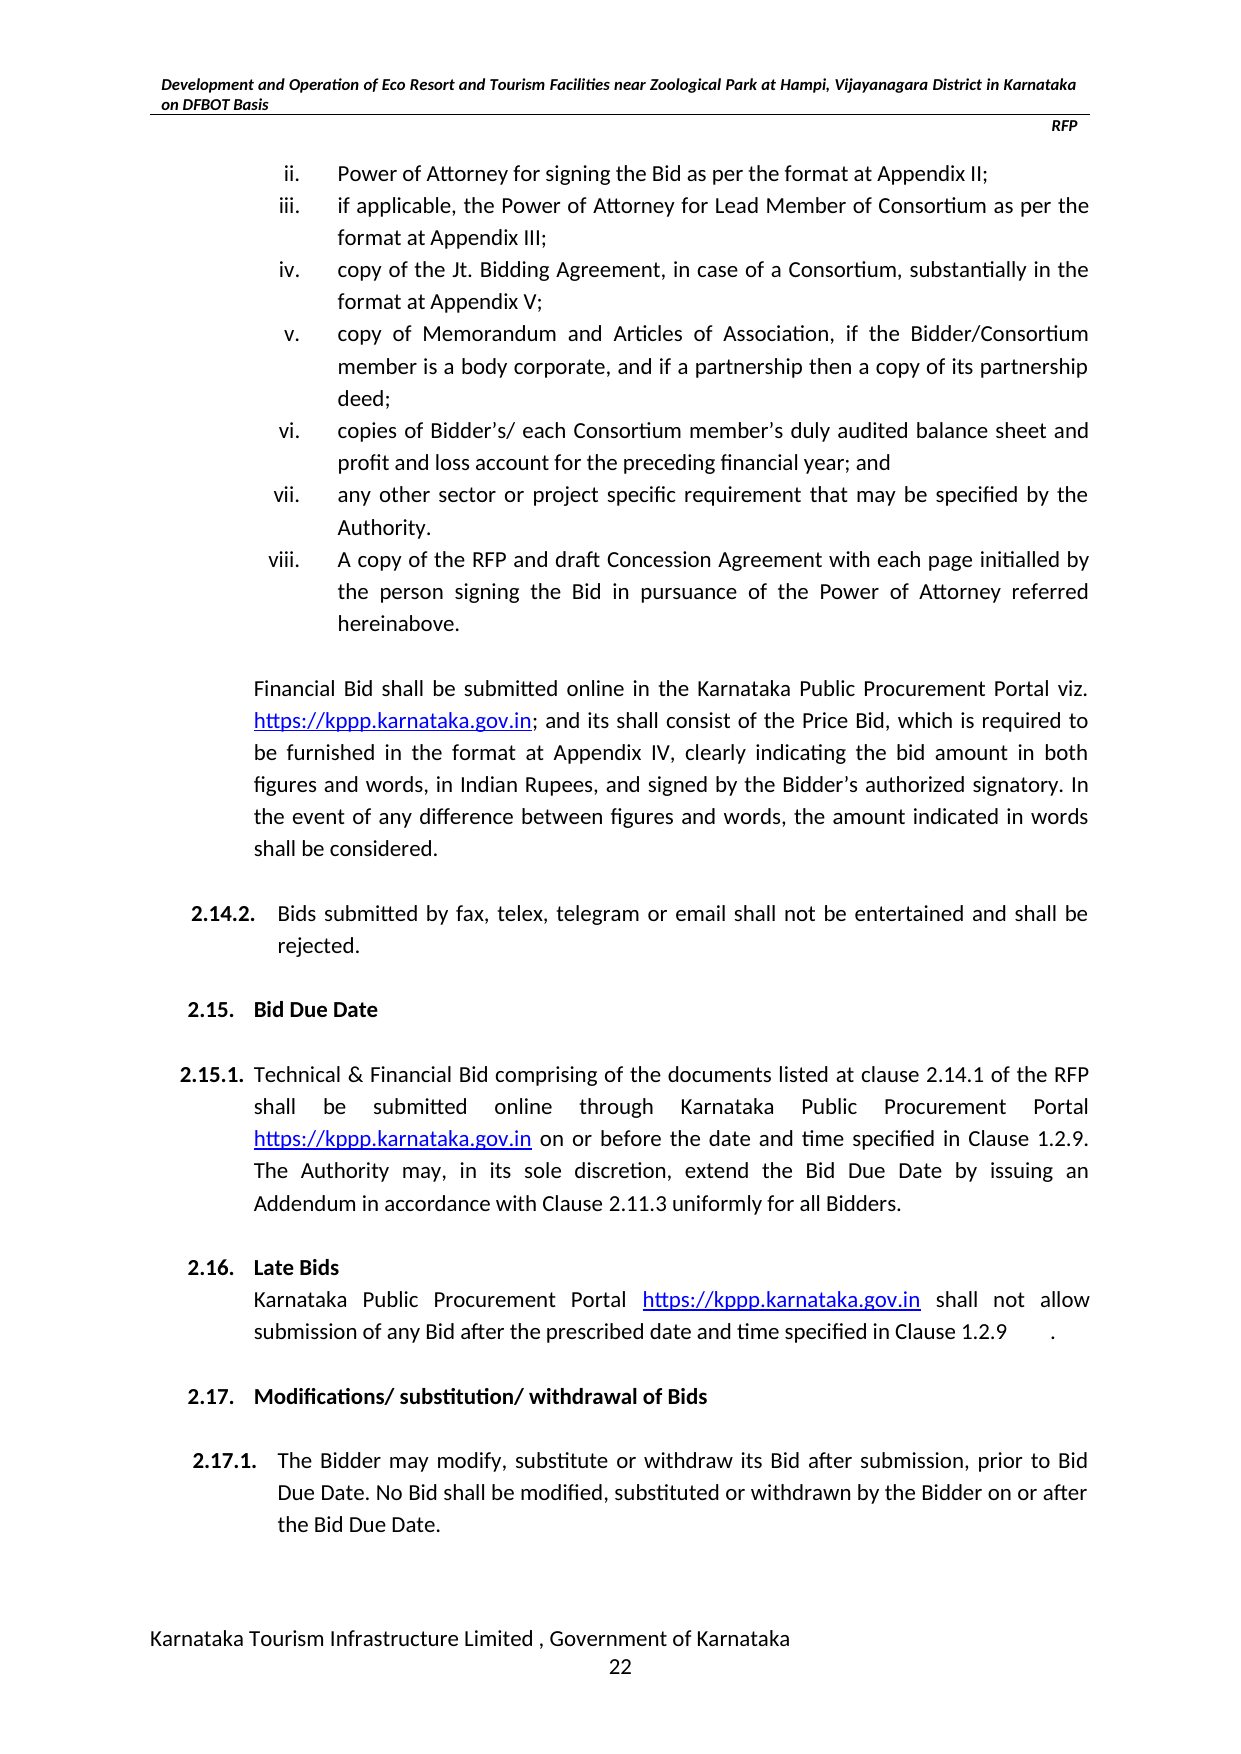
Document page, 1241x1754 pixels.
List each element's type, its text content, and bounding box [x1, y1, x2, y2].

list Power of Attorney for signing the Bid as per the format at Appendix II; [300, 159, 1090, 187]
list Technical & Financial Bid comprising of the documents listed at clause 2.14.1 of the RFP shall be submitted online through Karnataka Public Procurement Portal https://kppp.karnataka.gov.in on or before the date and time specified in Clause 1.2.9. The Authority may, in its sole discretion, extend the Bid Due Date by issuing an Addendum in accordance with Clause 2.11.3 uniformly for all Bidders. [179, 1060, 1090, 1217]
list if applicable, the Power of Attorney for Lead Member of Consortium as per the format at Appendix III; [300, 191, 1090, 251]
list A copy of the RFP and draft Concession Agreement with each page initialled by the person signing the Bid in pursuance of the Power of Attorney referred hereinabove. [300, 545, 1090, 637]
list Bids submitted by fax, telex, telegram or email shall not be entertained and shall be rejected. [191, 899, 1090, 959]
list Bid Due Date [187, 996, 1090, 1023]
list Karnataka Public Procurement Portal https://kppp.karnataka.gov.in shall not allow submission of any Bid after the prescribed date and time specified in Clause 1.2.9 . [253, 1285, 1090, 1345]
list The Bidder may modify, substitute or withdraw its Bid after submission, prior to Bid Due Date. No Bid shall be modified, substituted or withdrawn by the Bidder on or after the Bid Due Date. [192, 1446, 1090, 1538]
list Late Bids [187, 1253, 1090, 1281]
list copies of Bidder’s/ each Consortium member’s duly audited balance sheet and profit and loss account for the preceding financial year; and [300, 416, 1090, 476]
list any other sector or project specific requirement that may be specified by the Authority. [300, 481, 1090, 541]
list Financial Bid shall be submitted online in the Karnataka Public Procurement Portal viz. https://kppp.karnataka.gov.in; and its shall consist of the Price Bid, which is required to be furnished in the format at Appendix IV, clearly indicating the bid amount in both figures and words, in Indian Rupees, and signed by the Bidder’s authorized signatory. In the event of any difference between figures and words, the amount indicated in words shall be considered. [253, 674, 1090, 863]
list copy of Memorandum and Articles of Association, if the Bidder/Consortium member is a body corporate, and if a partnership then a copy of its partnership deed; [300, 319, 1090, 412]
list Modifications/ substitution/ withdrawal of Bids [187, 1382, 1090, 1410]
list copy of the Jt. Bidding Agreement, in case of a Consortium, substantially in the format at Appendix V; [300, 255, 1090, 315]
